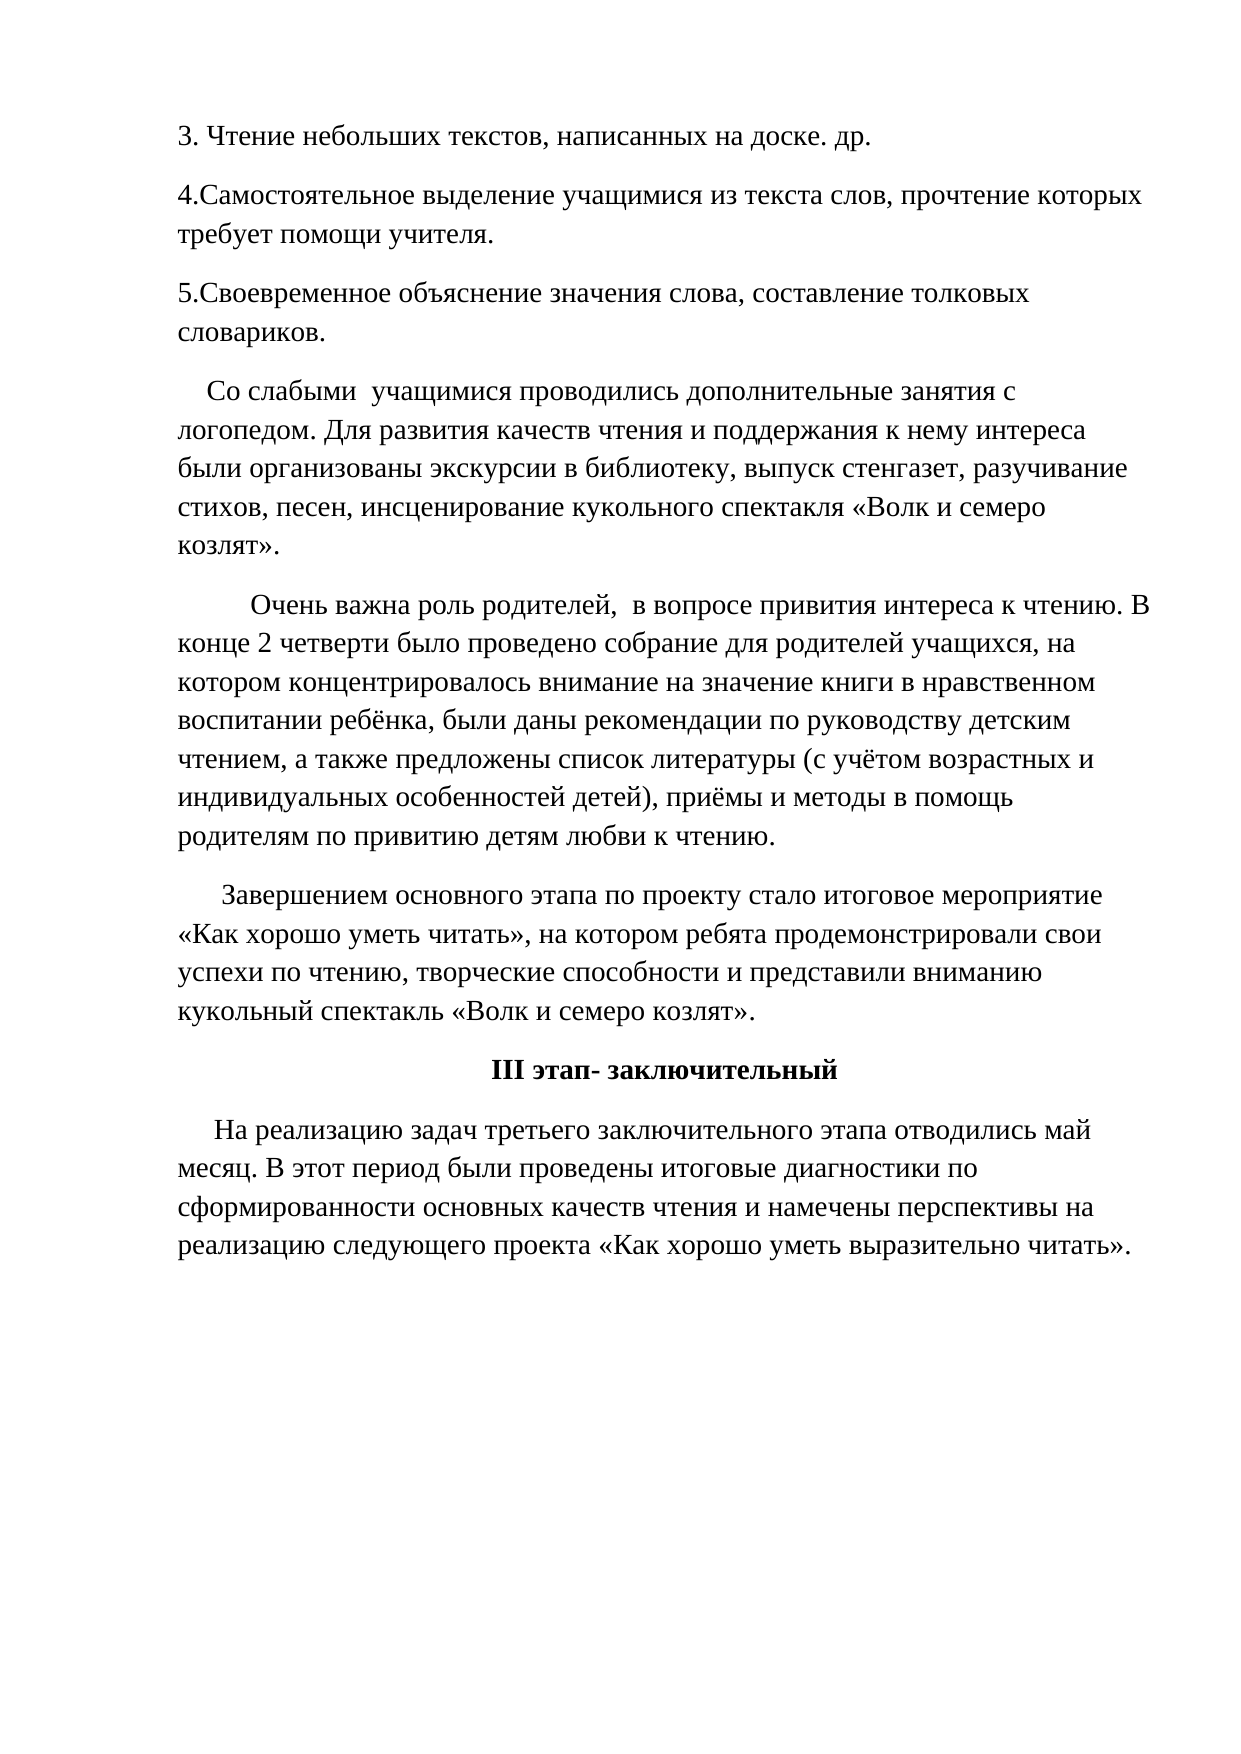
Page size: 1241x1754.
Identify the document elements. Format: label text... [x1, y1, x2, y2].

text III этап- заключительный [177, 1052, 1152, 1086]
text Завершением основного этапа по проекту стало итоговое мероприятие «Как хорошо уметь читать», на котором ребята продемонстрировали свои успехи по чтению, творческие способности и представили вниманию кукольный спектакль «Волк и семеро козлят». [177, 877, 1152, 1027]
text Со слабыми учащимися проводились дополнительные занятия с логопедом. Для развития качеств чтения и поддержания к нему интереса были организованы экскурсии в библиотеку, выпуск стенгазет, разучивание стихов, песен, инсценирование кукольного спектакля «Волк и семеро козлят». [177, 373, 1152, 561]
text 5.Своевременное объяснение значения слова, составление толковых словариков. [177, 275, 1152, 347]
text 3. Чтение небольших текстов, написанных на доске. др. [177, 118, 1152, 152]
text 4.Самостоятельное выделение учащимися из текста слов, прочтение которых требует помощи учителя. [177, 177, 1152, 249]
text На реализацию задач третьего заключительного этапа отводились май месяц. В этот период были проведены итоговые диагностики по сформированности основных качеств чтения и намечены перспективы на реализацию следующего проекта «Как хорошо уметь выразительно читать». [177, 1112, 1152, 1261]
text Очень важна роль родителей, в вопросе привития интереса к чтению. В конце 2 четверти было проведено собрание для родителей учащихся, на котором концентрировалось внимание на значение книги в нравственном воспитании ребёнка, были даны рекомендации по руководству детским чтением, а также предложены список литературы (с учётом возрастных и индивидуальных особенностей детей), приёмы и методы в помощь родителям по привитию детям любви к чтению. [177, 587, 1152, 852]
